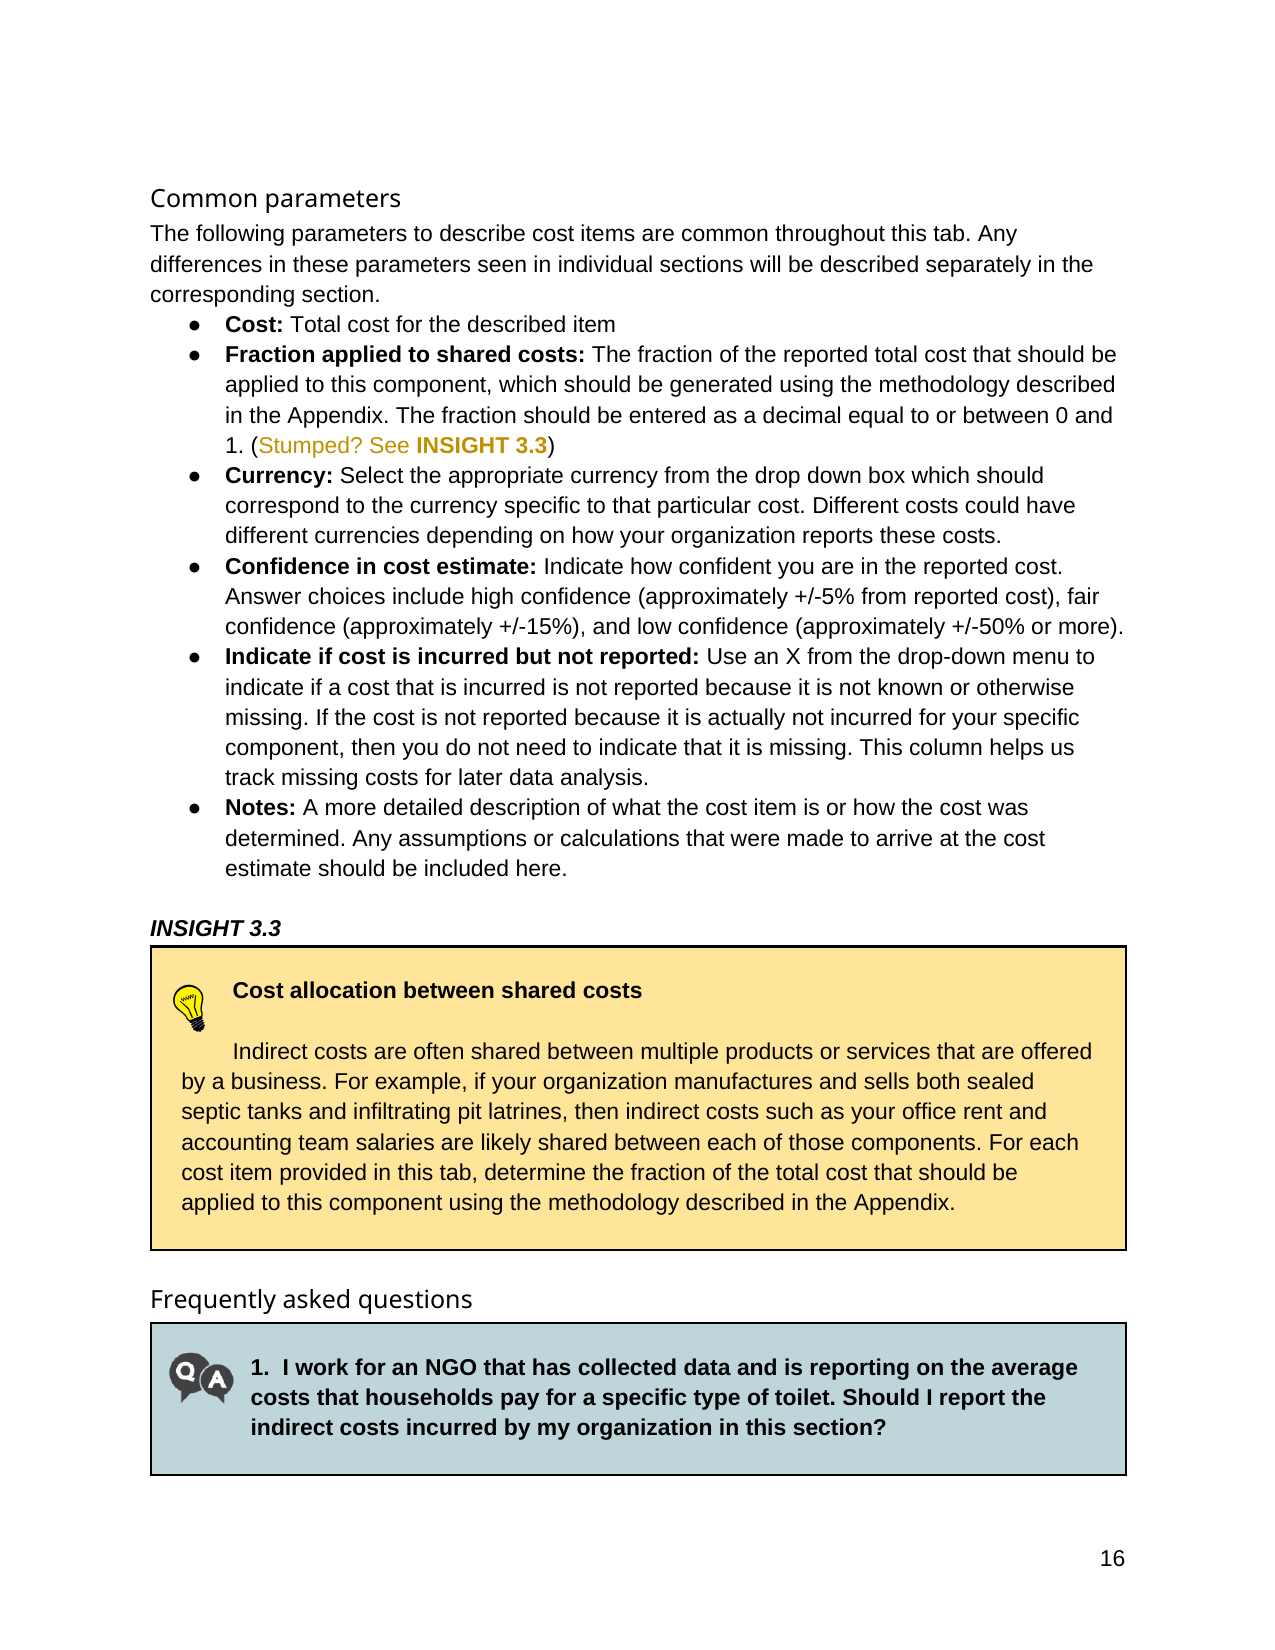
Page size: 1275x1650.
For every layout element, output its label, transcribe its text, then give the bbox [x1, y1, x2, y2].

text The following parameters to describe cost items are common throughout this tab. Any differences in these parameters seen in individual sections will be described separately in the corresponding section. [150, 220, 1125, 307]
list Currency: Select the appropriate currency from the drop down box which should correspond to the currency specific to that particular cost. Different costs could have different currencies depending on how your organization reports these costs. [187, 462, 1125, 549]
list Confidence in cost estimate: Indicate how confident you are in the reported cost. Answer choices include high confidence (approximately +/-5% from reported cost), fair confidence (approximately +/-15%), and low confidence (approximately +/-50% or more). [187, 553, 1125, 639]
subtitle Common parameters [150, 180, 1125, 214]
list Fraction applied to shared costs: The fraction of the reported total cost that should be applied to this component, which should be generated using the methodology described in the Appendix. The fraction should be entered as a decimal equal to or between 0 and 1. (Stumped? See INSIGHT 3.3) [187, 341, 1125, 458]
text INSIGHT 3.3 [150, 915, 1125, 942]
list Notes: A more detailed description of what the cost item is or how the cost was determined. Any assumptions or calculations that were made to arrive at the cost estimate should be included here. [187, 794, 1125, 881]
picture [161, 978, 223, 1040]
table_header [152, 1324, 1125, 1474]
list Cost: Total cost for the described item [187, 311, 1125, 337]
picture [160, 1336, 242, 1417]
table_header Cost allocation between shared costs Indirect costs are often shared between multiple products or services that are offered by a business. For example, if your organization manufactures and sells both sealed septic tanks and infiltrating pit latrines, then indirect costs such as your office rent and accounting team salaries are likely shared between each of those components. For each cost item provided in this tab, determine the fraction of the total cost that should be applied to this component using the methodology described in the Appendix. [152, 948, 1125, 1249]
list Indicate if cost is incurred but not reported: Use an X from the drop-down menu to indicate if a cost that is incurred is not reported because it is not known or otherwise missing. If the cost is not reported because it is actually not incurred for your specific component, then you do not need to indicate that it is missing. This column helps us track missing costs for later data analysis. [187, 643, 1125, 791]
subtitle Frequently asked questions [150, 1281, 1125, 1316]
